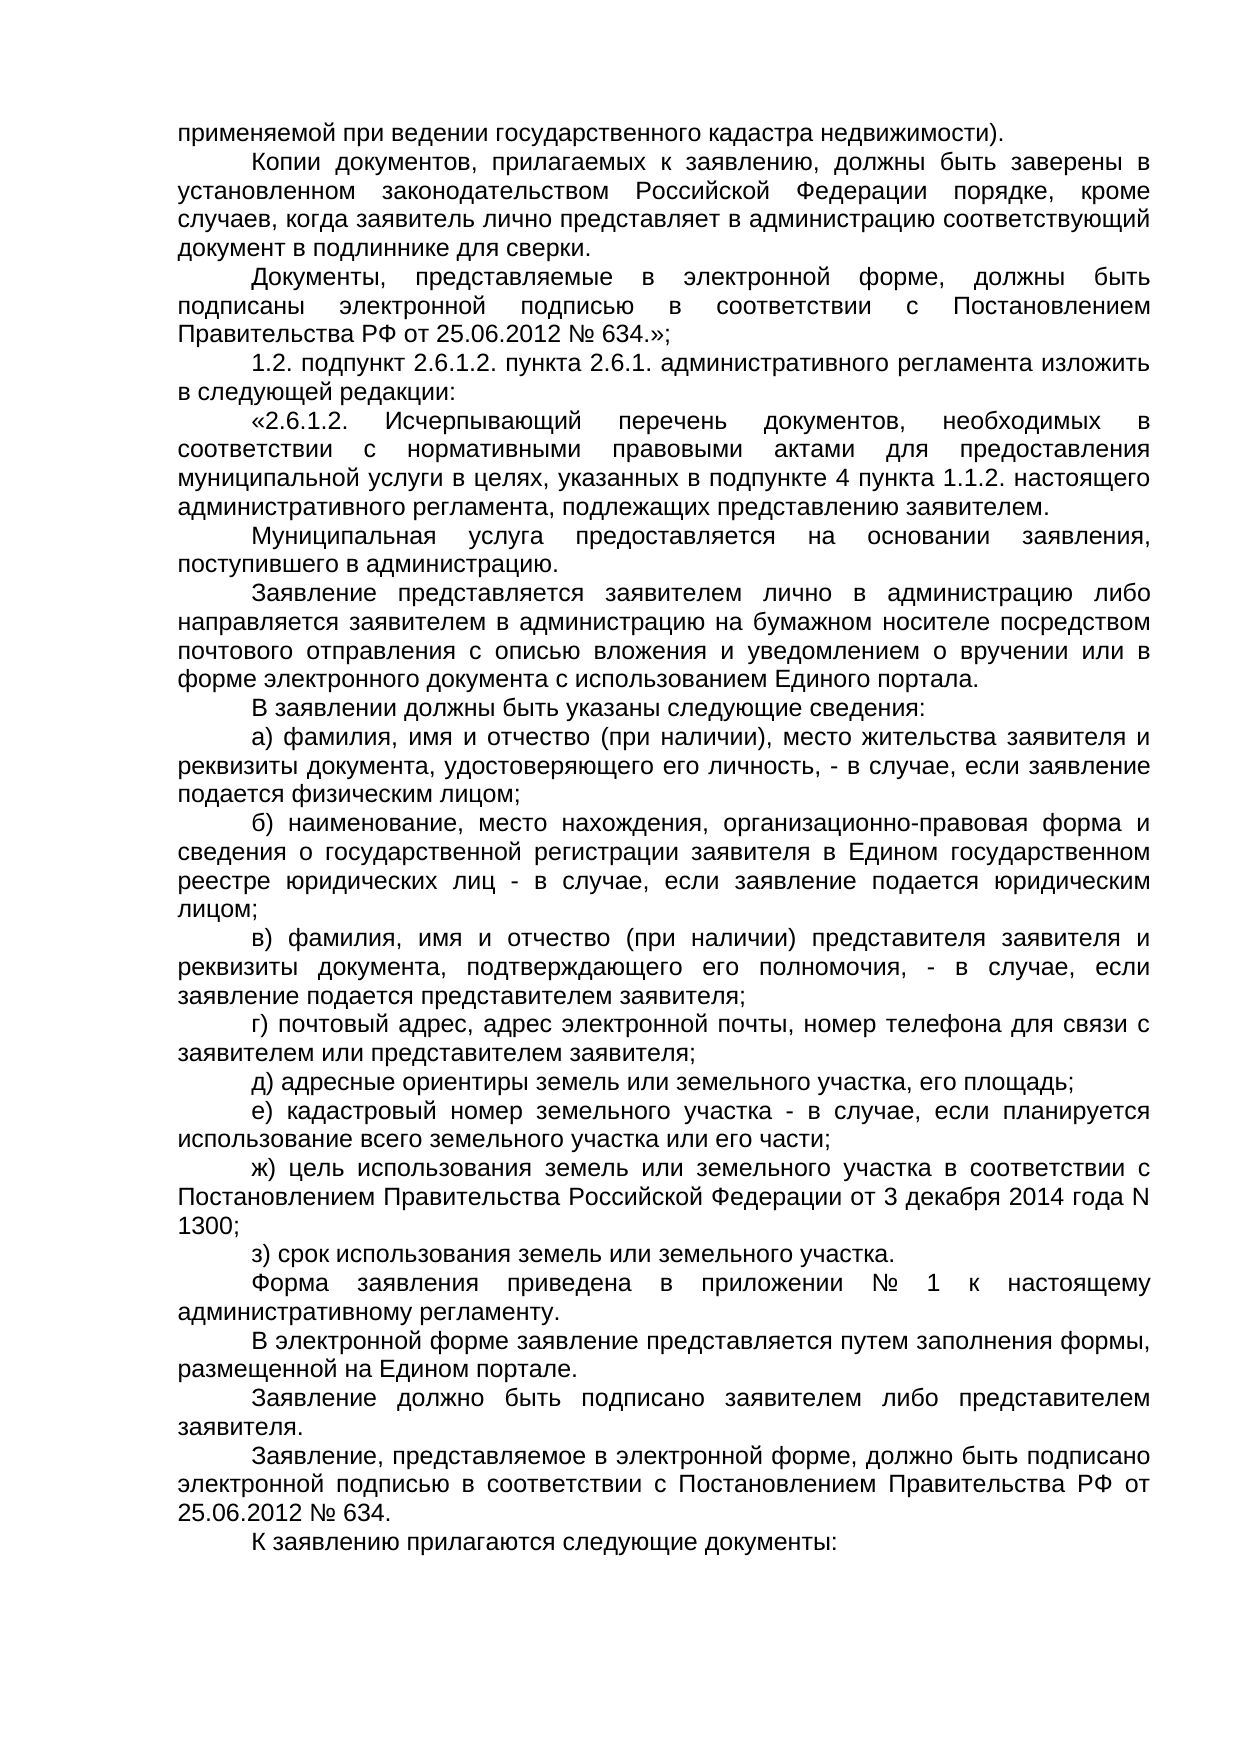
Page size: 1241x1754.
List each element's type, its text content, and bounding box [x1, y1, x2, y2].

text в) фамилия, имя и отчество (при наличии) представителя заявителя и реквизиты документа, подтверждающего его полномочия, - в случае, если заявление подается представителем заявителя; [177, 923, 1152, 1009]
text 1.2. подпункт 2.6.1.2. пункта 2.6.1. административного регламента изложить в следующей редакции: [177, 348, 1152, 406]
text К заявлению прилагаются следующие документы: [177, 1527, 1152, 1556]
text Форма заявления приведена в приложении № 1 к настоящему административному регламенту. [177, 1268, 1152, 1326]
text Заявление представляется заявителем лично в администрацию либо направляется заявителем в администрацию на бумажном носителе посредством почтового отправления с описью вложения и уведомлением о вручении или в форме электронного документа с использованием Единого портала. [177, 578, 1152, 693]
text д) адресные ориентиры земель или земельного участка, его площадь; [177, 1067, 1152, 1096]
text Заявление должно быть подписано заявителем либо представителем заявителя. [177, 1383, 1152, 1441]
text а) фамилия, имя и отчество (при наличии), место жительства заявителя и реквизиты документа, удостоверяющего его личность, - в случае, если заявление подается физическим лицом; [177, 722, 1152, 808]
text г) почтовый адрес, адрес электронной почты, номер телефона для связи с заявителем или представителем заявителя; [177, 1009, 1152, 1067]
text з) срок использования земель или земельного участка. [177, 1239, 1152, 1268]
text В электронной форме заявление представляется путем заполнения формы, размещенной на Едином портале. [177, 1326, 1152, 1383]
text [177, 118, 1152, 147]
text В заявлении должны быть указаны следующие сведения: [177, 693, 1152, 722]
text Муниципальная услуга предоставляется на основании заявления, поступившего в администрацию. [177, 521, 1152, 578]
text ж) цель использования земель или земельного участка в соответствии с Постановлением Правительства Российской Федерации от 3 декабря 2014 года N 1300; [177, 1153, 1152, 1239]
text Копии документов, прилагаемых к заявлению, должны быть заверены в установленном законодательством Российской Федерации порядке, кроме случаев, когда заявитель лично представляет в администрацию соответствующий документ в подлиннике для сверки. [177, 147, 1152, 262]
text б) наименование, место нахождения, организационно-правовая форма и сведения о государственной регистрации заявителя в Едином государственном реестре юридических лиц - в случае, если заявление подается юридическим лицом; [177, 808, 1152, 923]
text е) кадастровый номер земельного участка - в случае, если планируется использование всего земельного участка или его части; [177, 1096, 1152, 1153]
text Документы, представляемые в электронной форме, должны быть подписаны электронной подписью в соответствии с Постановлением Правительства РФ от 25.06.2012 № 634.»; [177, 262, 1152, 348]
text Заявление, представляемое в электронной форме, должно быть подписано электронной подписью в соответствии с Постановлением Правительства РФ от 25.06.2012 № 634. [177, 1441, 1152, 1527]
text «2.6.1.2. Исчерпывающий перечень документов, необходимых в соответствии с нормативными правовыми актами для предоставления муниципальной услуги в целях, указанных в подпункте 4 пункта 1.1.2. настоящего административного регламента, подлежащих представлению заявителем. [177, 406, 1152, 521]
